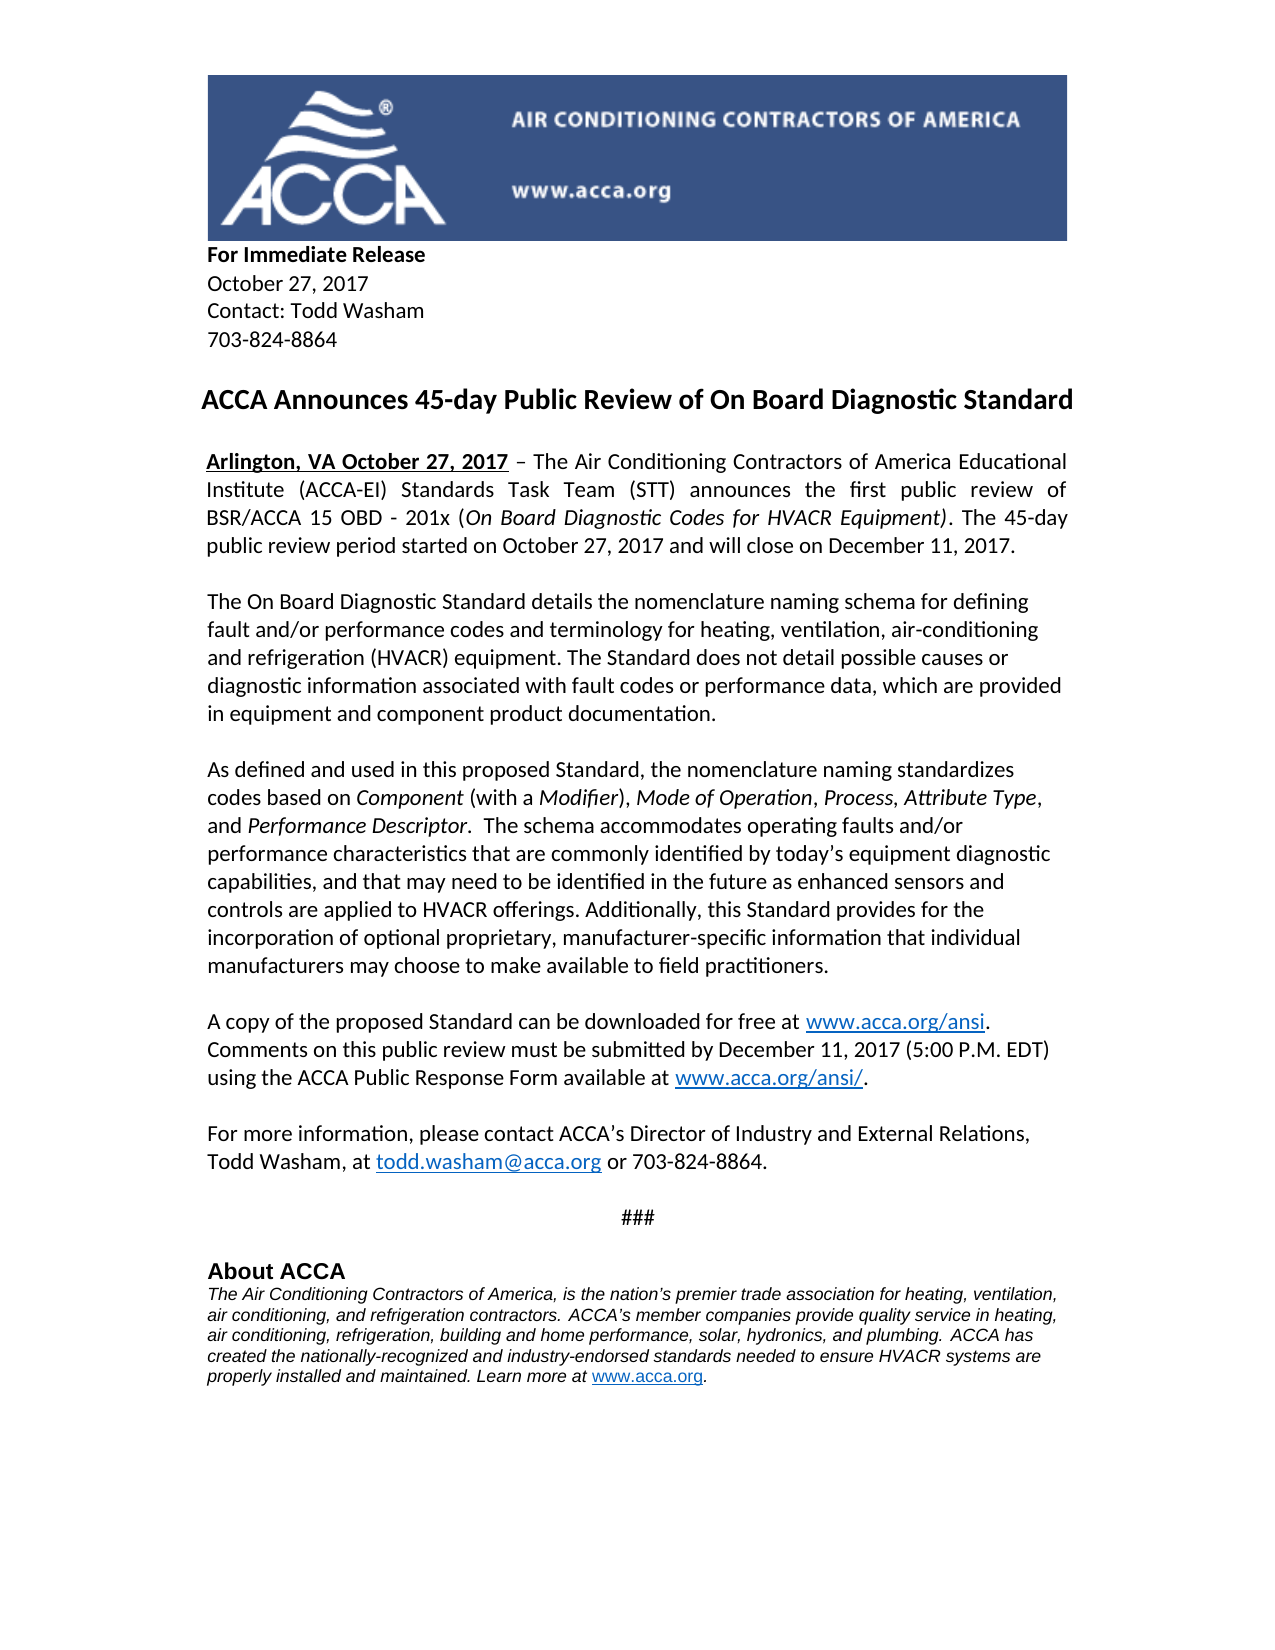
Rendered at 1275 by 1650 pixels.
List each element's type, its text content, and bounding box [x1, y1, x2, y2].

text For Immediate Release [207, 241, 1069, 269]
text About ACCA [207, 1258, 1069, 1284]
picture [207, 75, 1068, 241]
text ACCA Announces 45-day Public Review of On Board Diagnostic Standard [150, 381, 1125, 416]
text 703-824-8864 [207, 325, 1069, 353]
text The On Board Diagnostic Standard details the nomenclature naming schema for defining fault and/or performance codes and terminology for heating, ventilation, air-conditioning and refrigeration (HVACR) equipment. The Standard does not detail possible causes or diagnostic information associated with fault codes or performance data, which are provided in equipment and component product documentation. [207, 587, 1068, 727]
text A copy of the proposed Standard can be downloaded for free at www.acca.org/ansi. Comments on this public review must be submitted by December 11, 2017 (5:00 P.M. EDT) using the ACCA Public Response Form available at www.acca.org/ansi/. [207, 1007, 1068, 1091]
text Contact: Todd Washam [207, 297, 1069, 325]
text As defined and used in this proposed Standard, the nomenclature naming standardizes codes based on Component (with a Modifier), Mode of Operation, Process, Attribute Type, and Performance Descriptor. The schema accommodates operating faults and/or performance characteristics that are commonly identified by today’s equipment diagnostic capabilities, and that may need to be identified in the future as enhanced sensors and controls are applied to HVACR offerings. Additionally, this Standard provides for the incorporation of optional proprietary, manufacturer-specific information that individual manufacturers may choose to make available to field practitioners. [207, 755, 1068, 979]
text The Air Conditioning Contractors of America, is the nation’s premier trade association for heating, ventilation, air conditioning, and refrigeration contractors. ACCA’s member companies provide quality service in heating, air conditioning, refrigeration, building and home performance, solar, hydronics, and plumbing. ACCA has created the nationally-recognized and industry-endorsed standards needed to ensure HVACR systems are properly installed and maintained. Learn more at www.acca.org. [207, 1284, 1069, 1386]
text ### [207, 1203, 1069, 1231]
text For more information, please contact ACCA’s Director of Industry and External Relations, Todd Washam, at todd.washam@acca.org or 703-824-8864. [207, 1119, 1069, 1175]
text Arlington, VA October 27, 2017 – The Air Conditioning Contractors of America Educational Institute (ACCA-EI) Standards Task Team () announces the first public review of BSR/ACCA 15 OBD - 201x (On Board Diagnostic Codes for HVACR Equipment). The 45-day public review period started on October 27, 2017 and will close on December 11, 2017. [206, 447, 1068, 559]
text October 27, 2017 [207, 269, 1069, 297]
